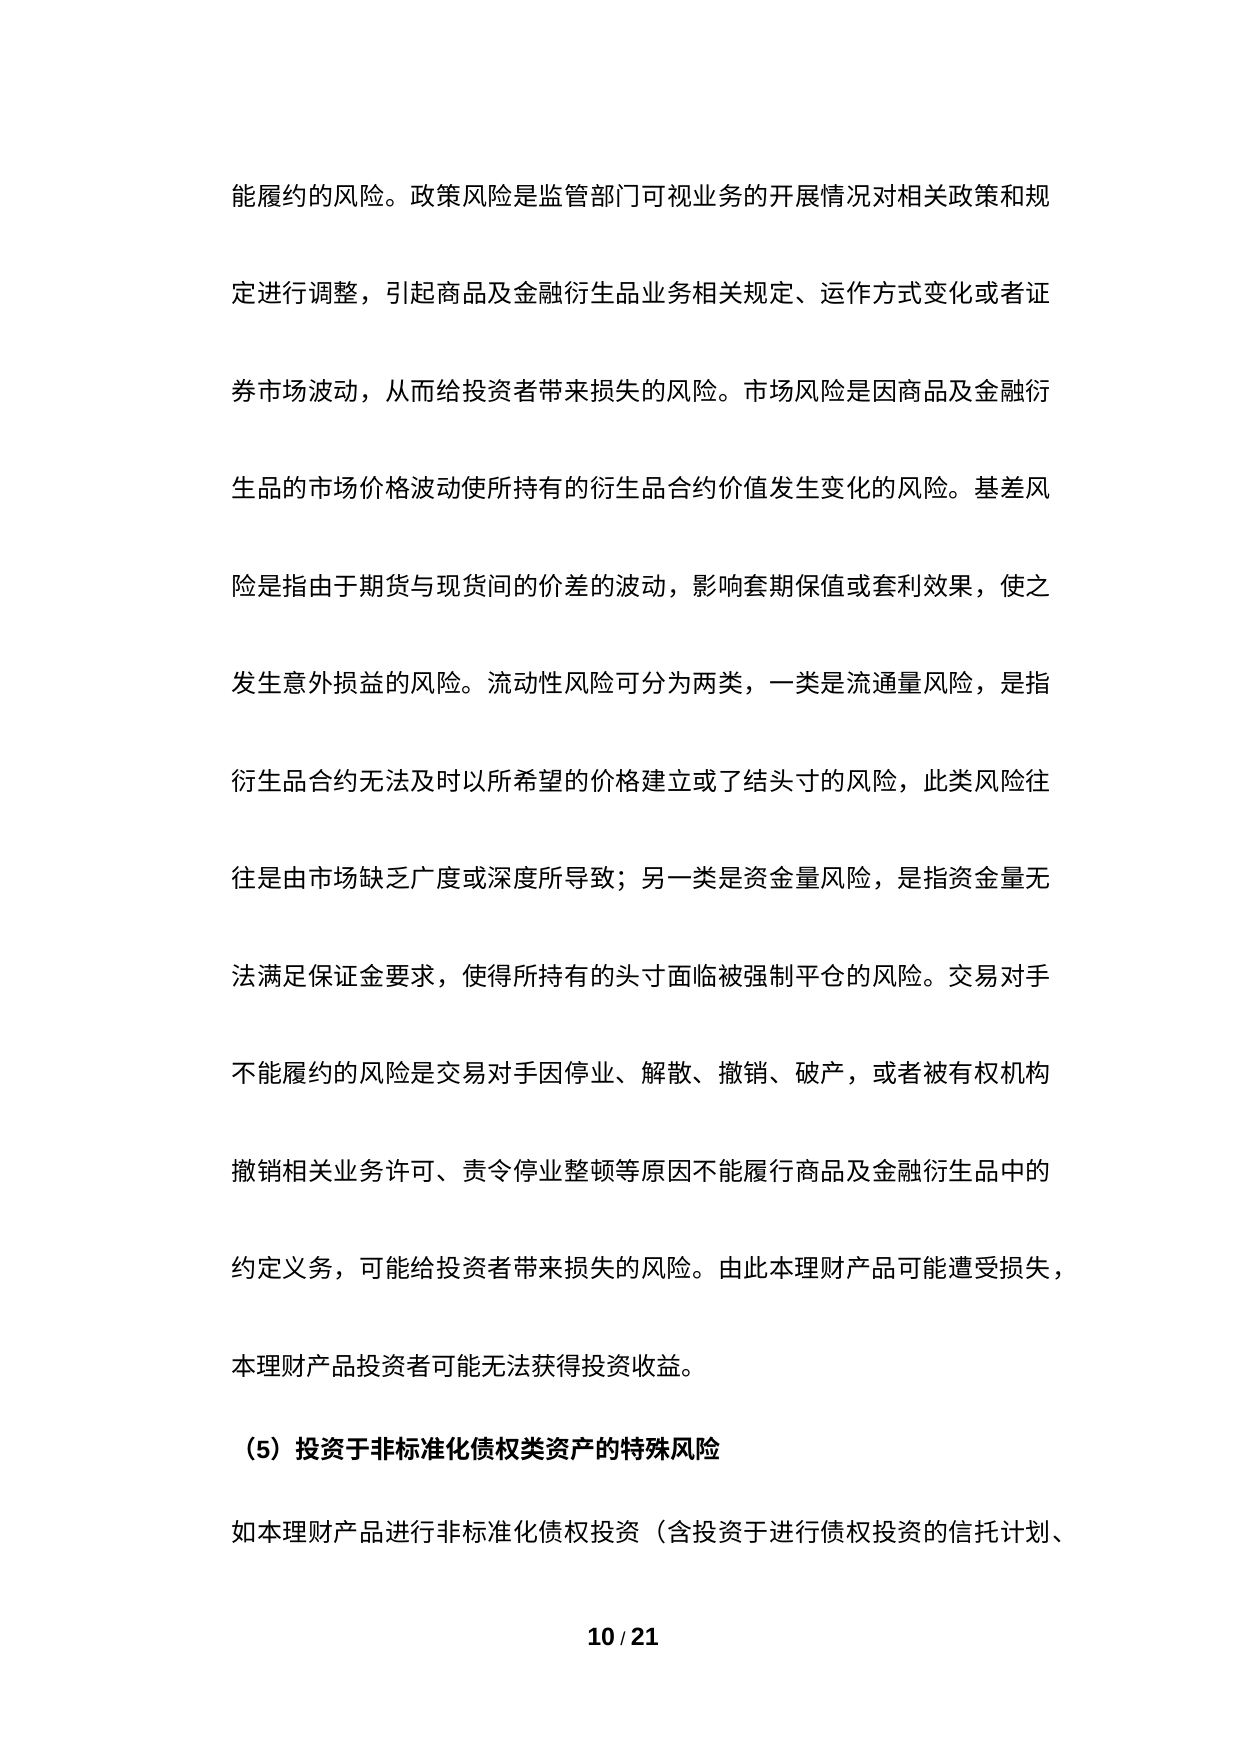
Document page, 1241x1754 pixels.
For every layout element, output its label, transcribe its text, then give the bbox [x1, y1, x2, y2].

text （5）投资于非标准化债权类资产的特殊风险 [231, 1415, 1053, 1480]
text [231, 1498, 1053, 1563]
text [231, 162, 1053, 1397]
